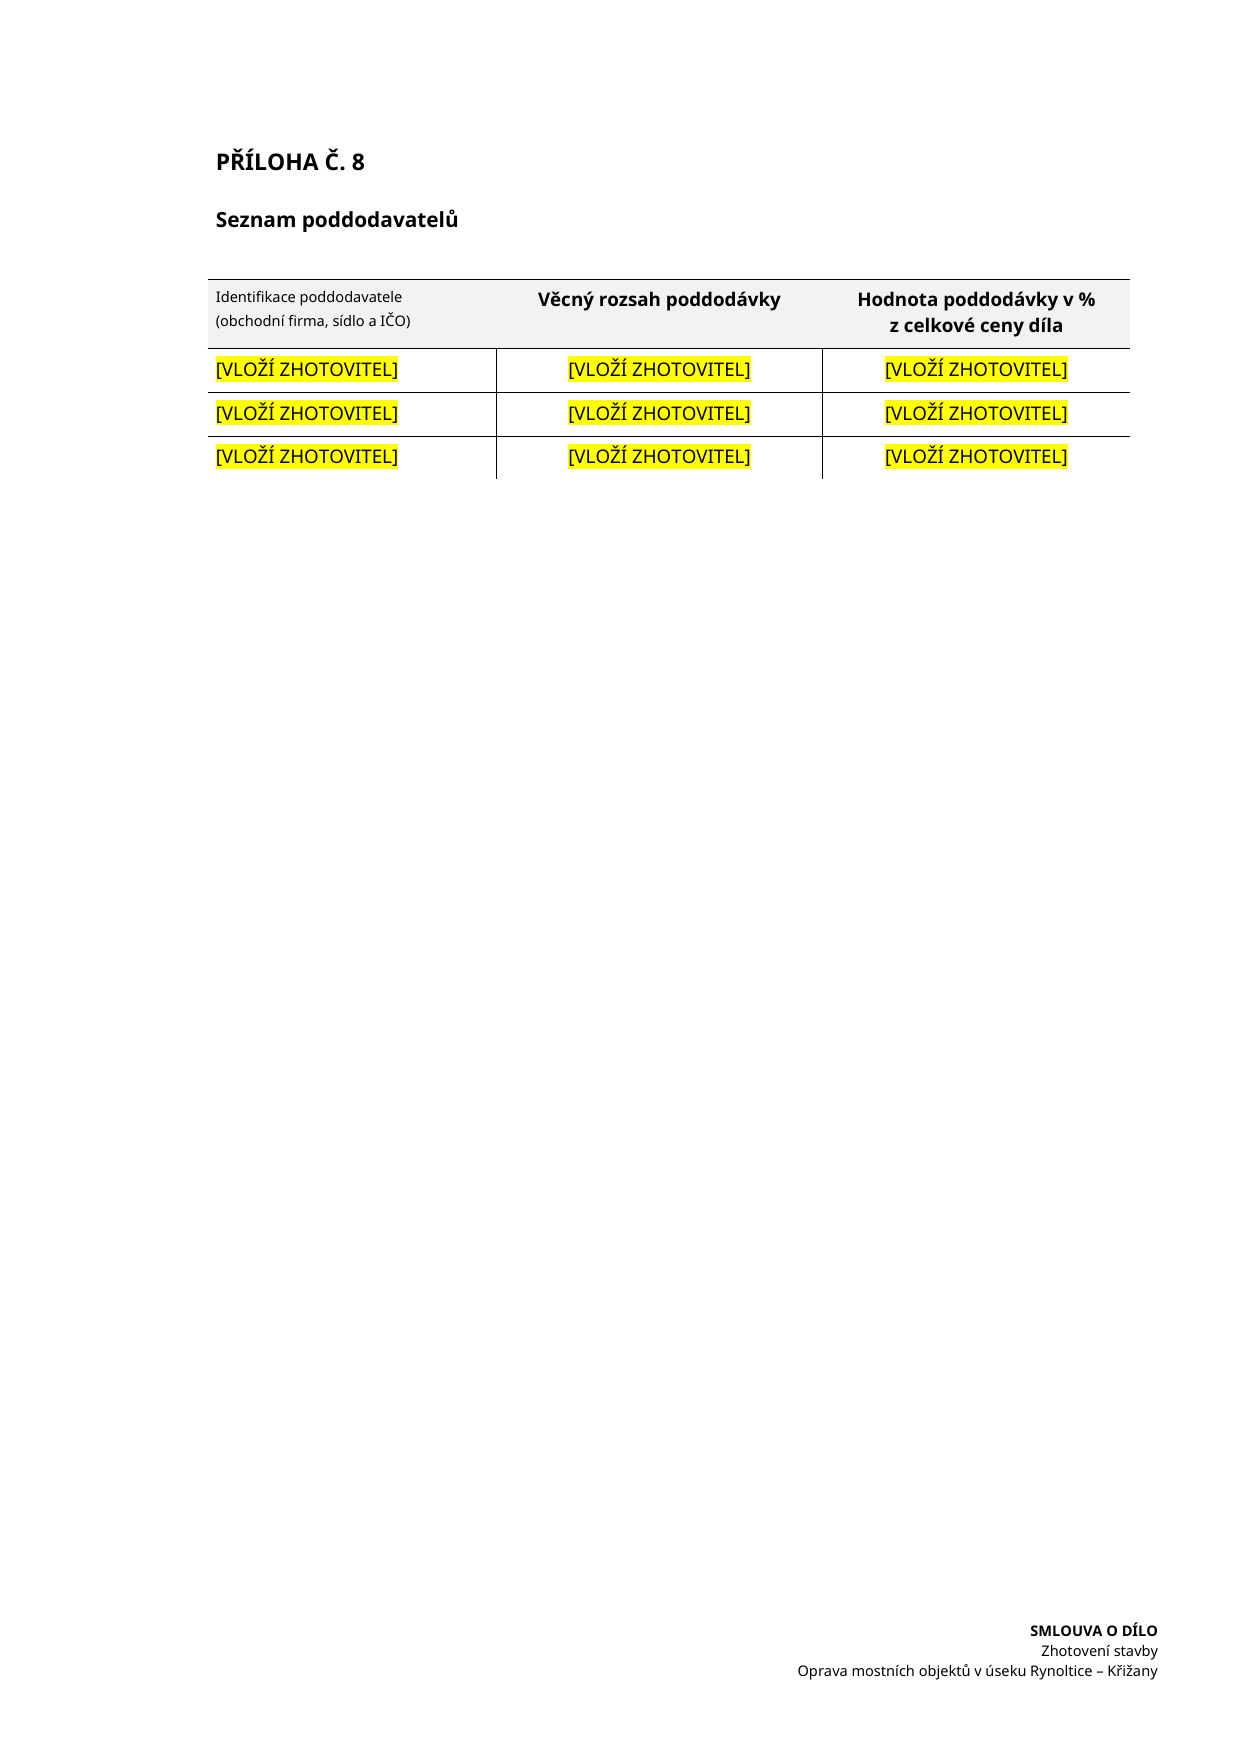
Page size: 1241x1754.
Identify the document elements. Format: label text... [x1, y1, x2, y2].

table_cell [VLOŽÍ ZHOTOVITEL] [208, 393, 496, 436]
table_cell [VLOŽÍ ZHOTOVITEL] [823, 349, 1130, 392]
table_cell [VLOŽÍ ZHOTOVITEL] [823, 393, 1130, 436]
table_header Hodnota poddodávky v % z celkové ceny díla [822, 280, 1130, 348]
table_header Identifikace poddodavatele (obchodní firma, sídlo a IČO) [208, 280, 496, 348]
table_cell [VLOŽÍ ZHOTOVITEL] [497, 437, 822, 479]
table_cell [VLOŽÍ ZHOTOVITEL] [208, 437, 496, 479]
text Příloha č. 8 [216, 146, 1122, 177]
text Seznam poddodavatelů [216, 205, 1122, 233]
table_header Věcný rozsah poddodávky [496, 280, 822, 348]
table_cell [VLOŽÍ ZHOTOVITEL] [208, 349, 496, 392]
table_cell [VLOŽÍ ZHOTOVITEL] [497, 393, 822, 436]
table_cell [VLOŽÍ ZHOTOVITEL] [497, 349, 822, 392]
table_cell [VLOŽÍ ZHOTOVITEL] [823, 437, 1130, 479]
